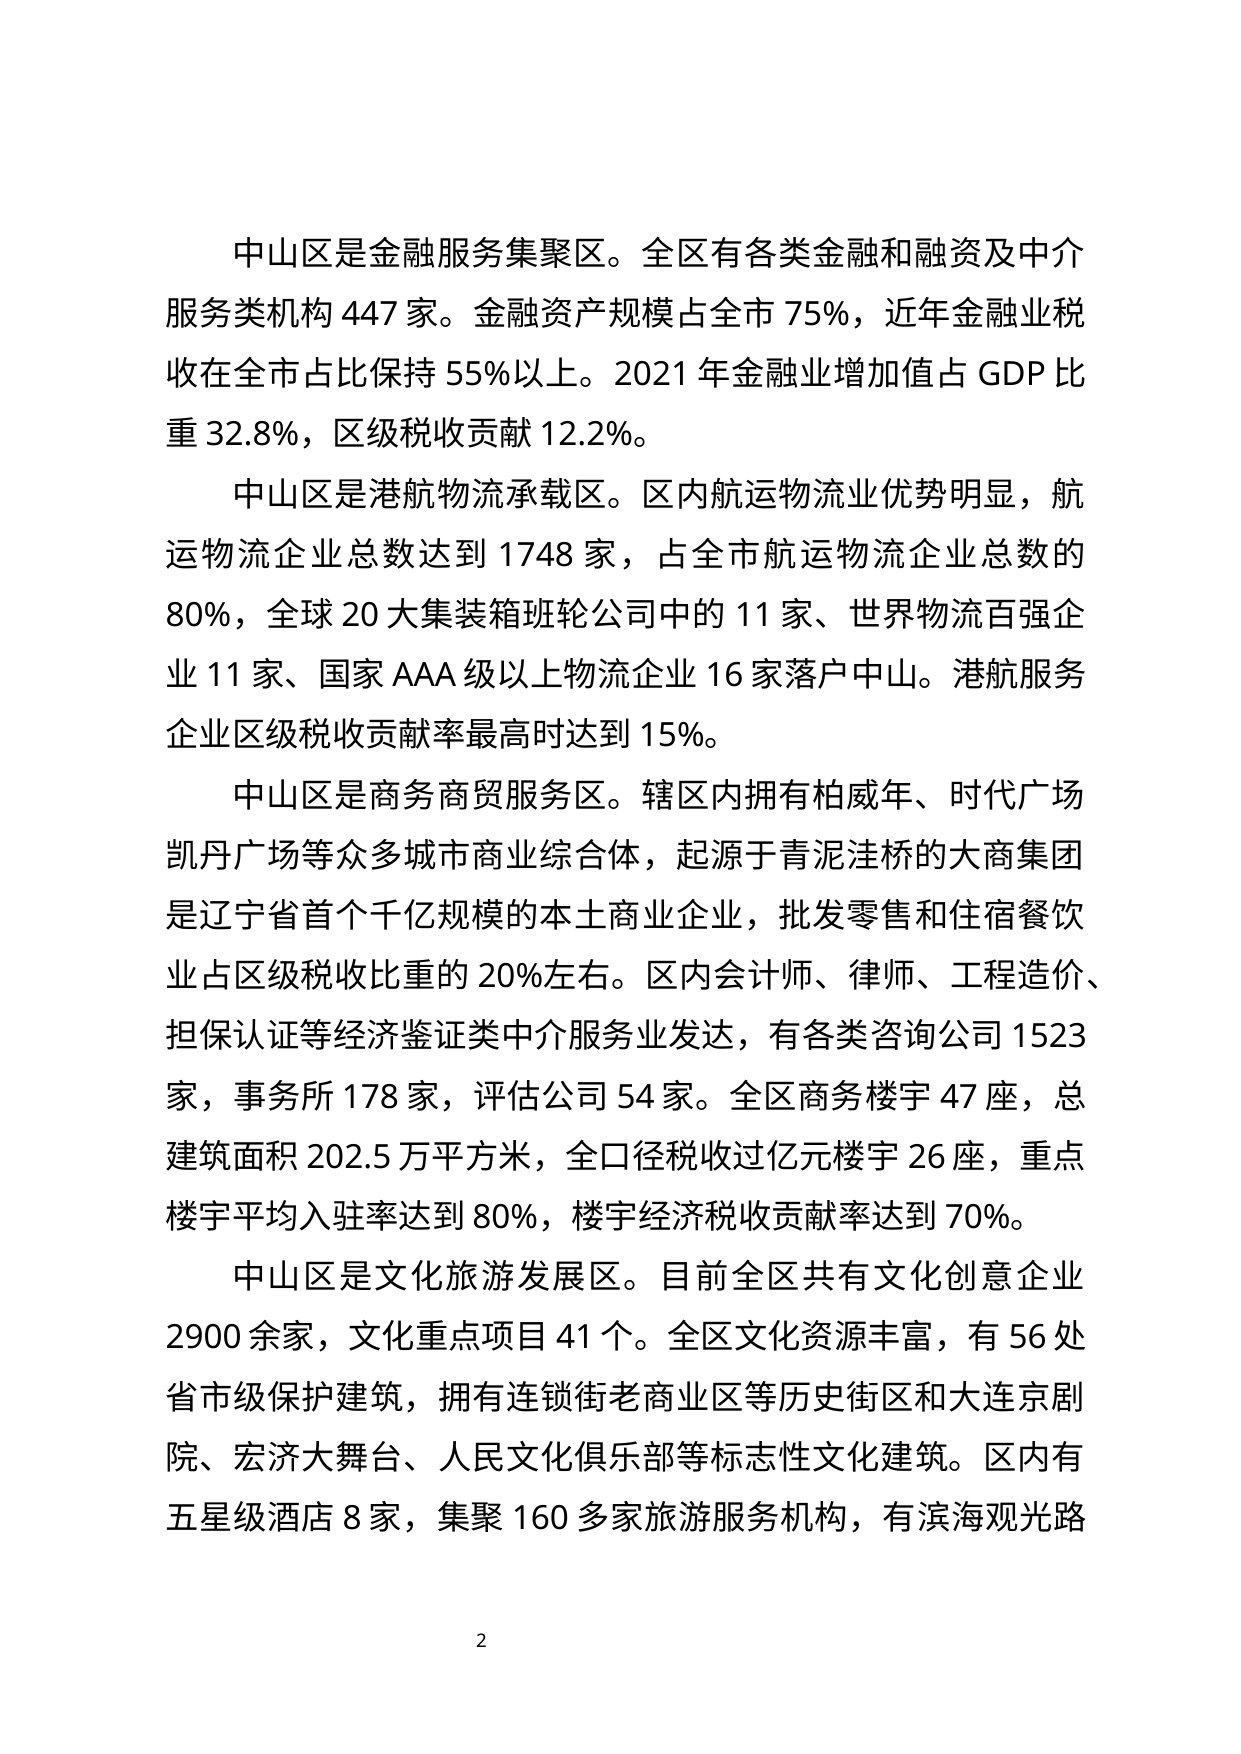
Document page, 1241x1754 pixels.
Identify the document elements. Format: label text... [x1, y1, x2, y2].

text 中山区是港航物流承载区。区内航运物流业优势明显，航运物流企业总数达到1748家，占全市航运物流企业总数的80%，全球20大集装箱班轮公司中的11家、世界物流百强企业11家、国家AAA级以上物流企业16家落户中山。港航服务企业区级税收贡献率最高时达到15%。 [165, 461, 1087, 762]
text 中山区是金融服务集聚区。全区有各类金融和融资及中介服务类机构447家。金融资产规模占全市75%，近年金融业税收在全市占比保持55%以上。2021年金融业增加值占GDP比重32.8%，区级税收贡献12.2%。 [165, 221, 1087, 461]
text 中山区是商务商贸服务区。辖区内拥有柏威年、时代广场、凯丹广场等众多城市商业综合体，起源于青泥洼桥的大商集团是辽宁省首个千亿规模的本土商业企业，批发零售和住宿餐饮业占区级税收比重的20%左右。区内会计师、律师、工程造价、担保认证等经济鉴证类中介服务业发达，有各类咨询公司1523家，事务所178家，评估公司54家。全区商务楼宇47座，总建筑面积202.5万平方米，全口径税收过亿元楼宇26座，重点楼宇平均入驻率达到80%，楼宇经济税收贡献率达到70%。 [165, 762, 1087, 1244]
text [165, 1244, 1087, 1545]
